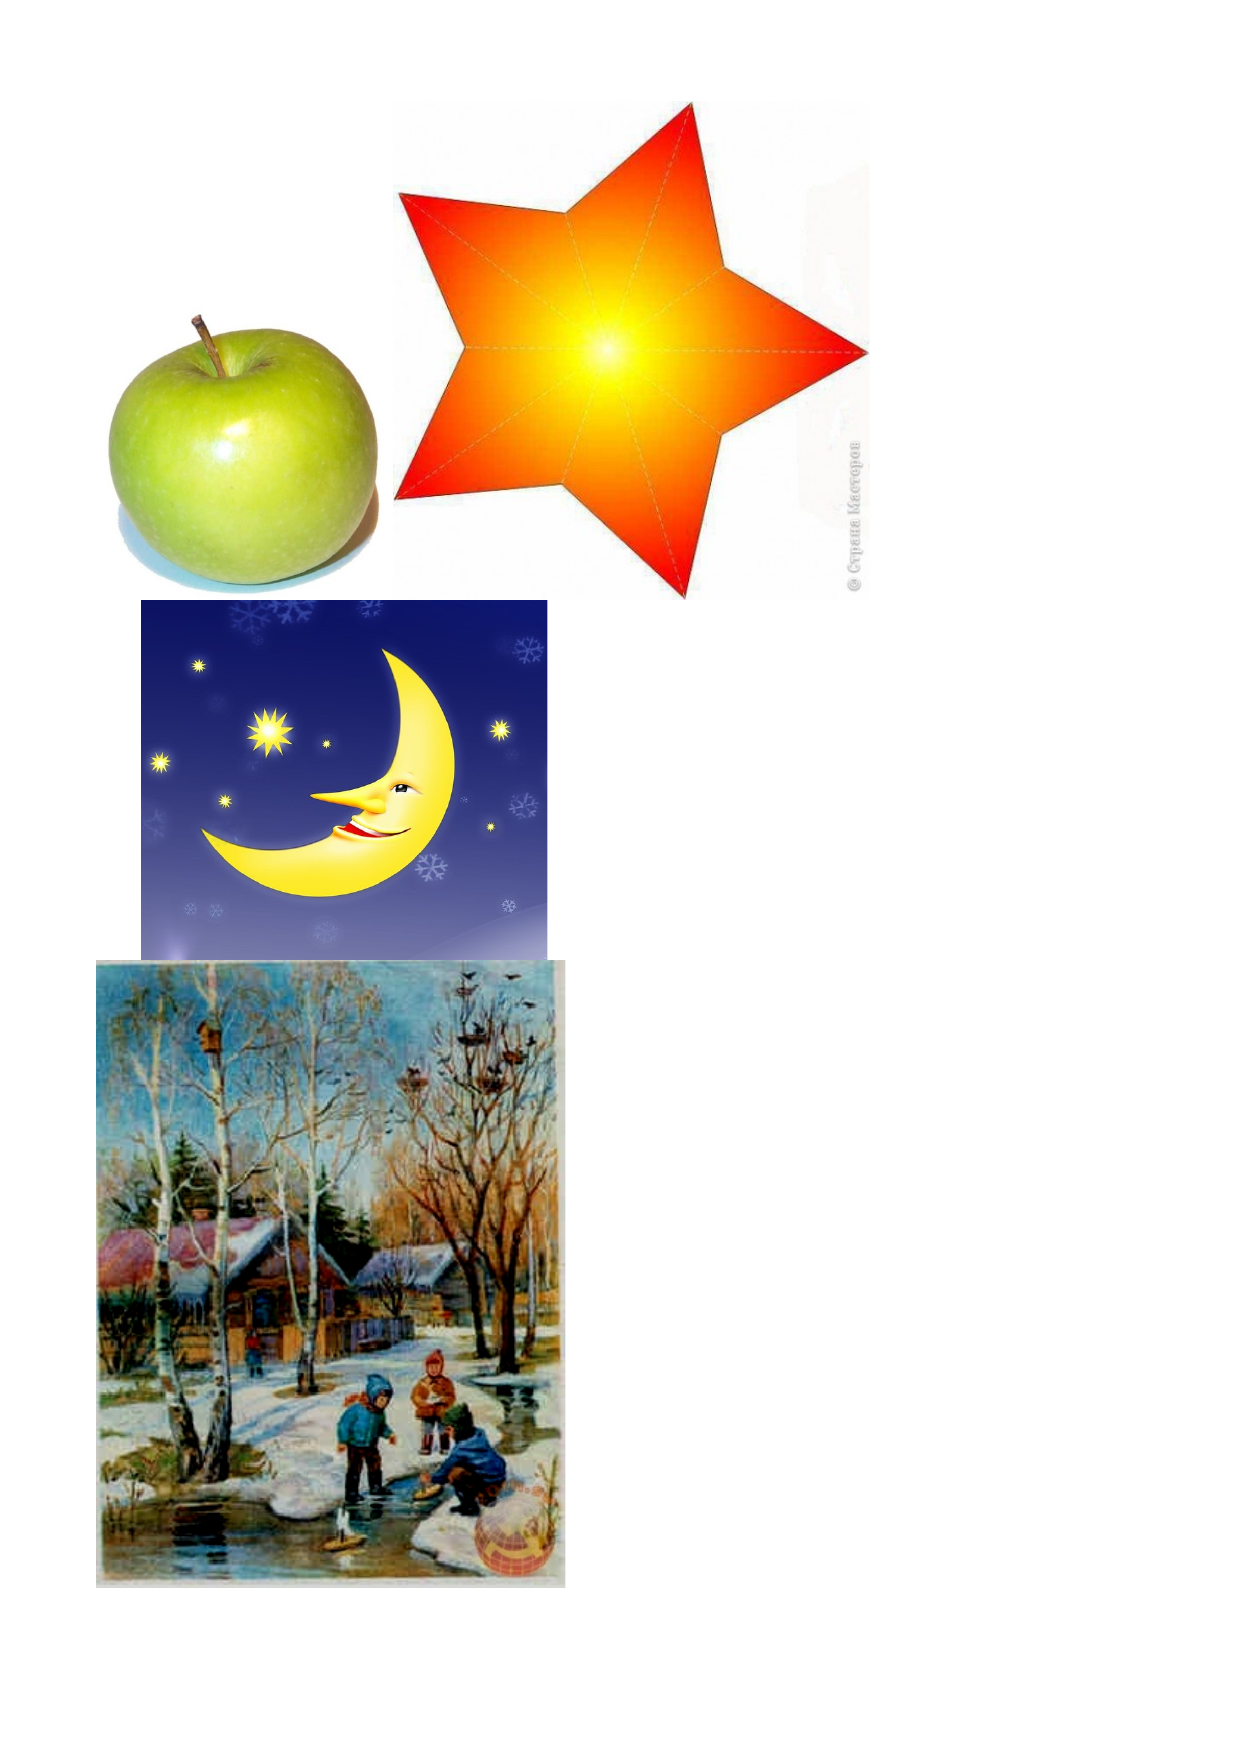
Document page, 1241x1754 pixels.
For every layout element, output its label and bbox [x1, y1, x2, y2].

picture [96, 101, 870, 960]
